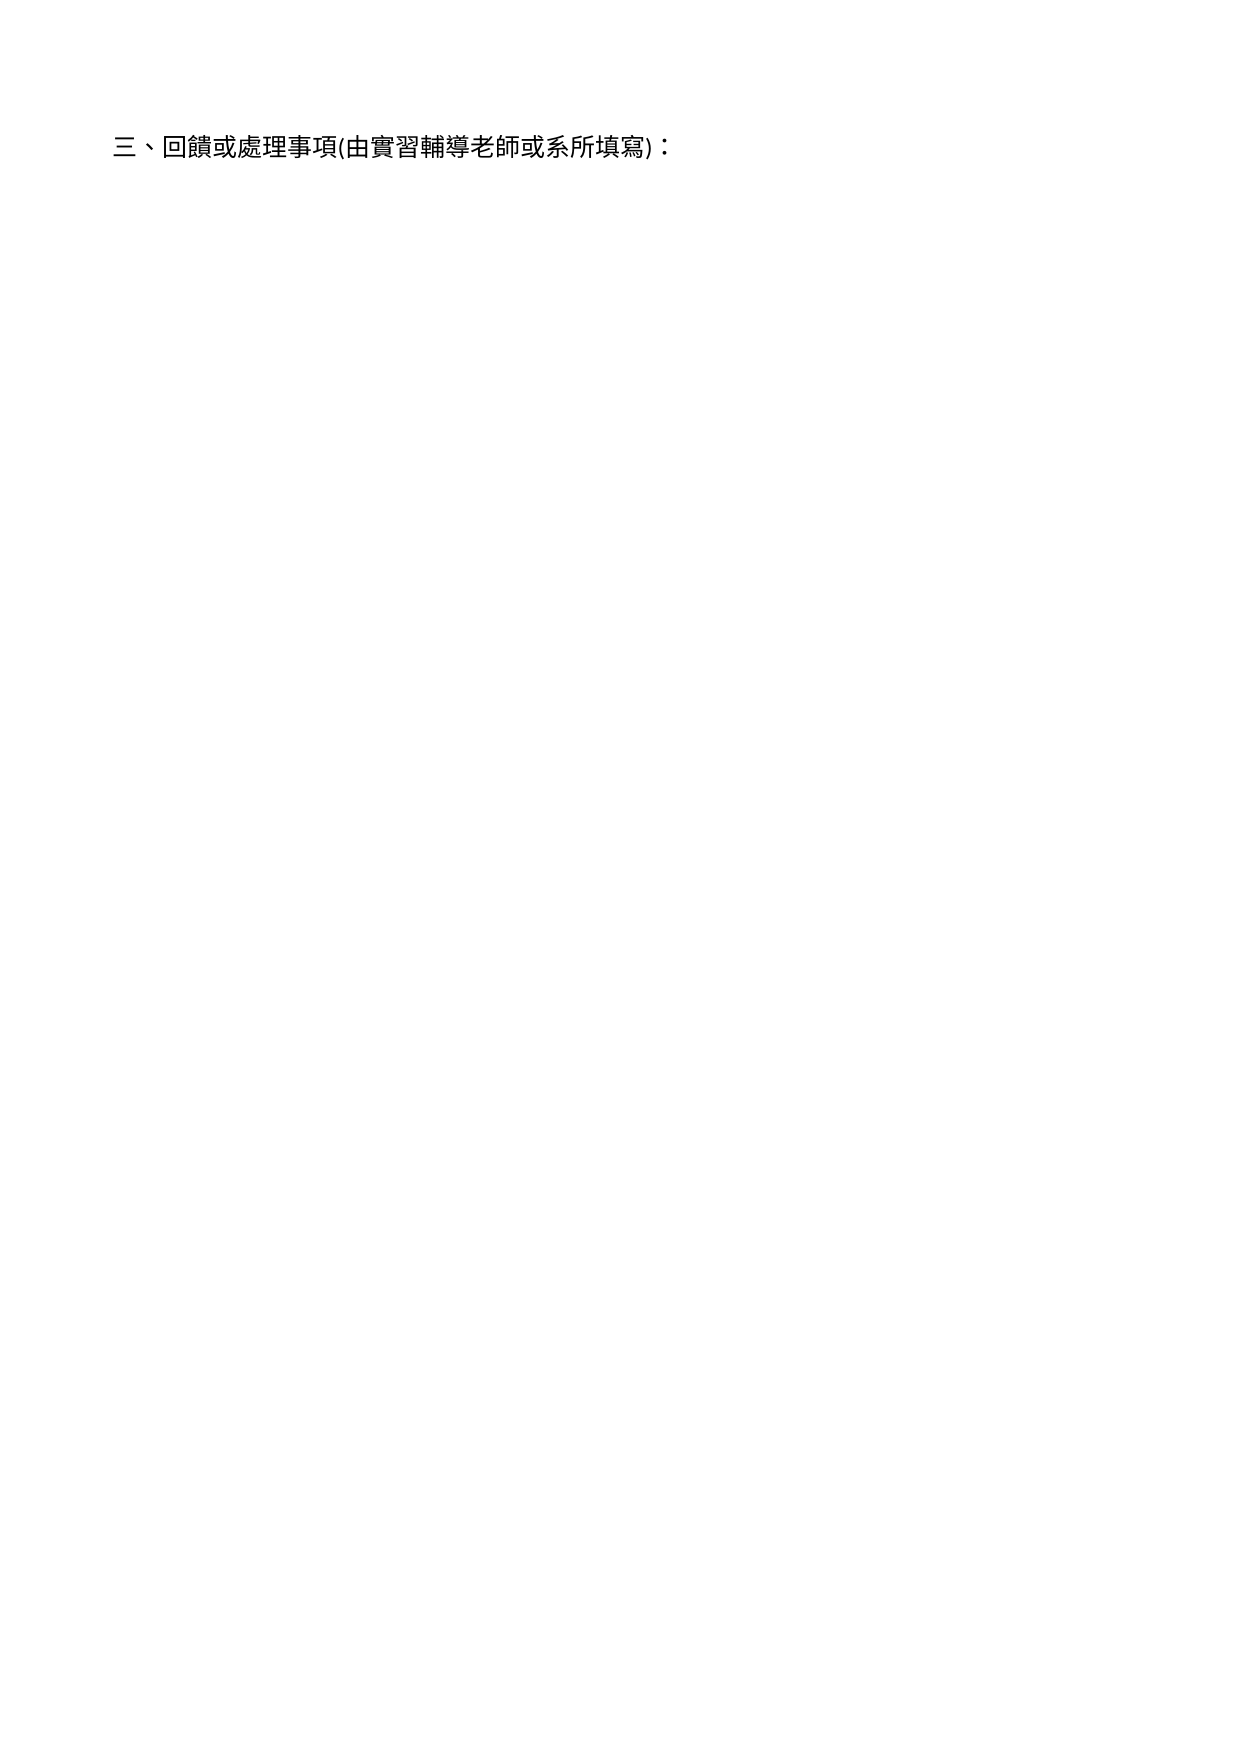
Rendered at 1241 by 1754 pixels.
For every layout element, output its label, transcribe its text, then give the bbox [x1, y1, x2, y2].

text 三、回饋或處理事項(由實習輔導老師或系所填寫)： [112, 127, 1128, 164]
